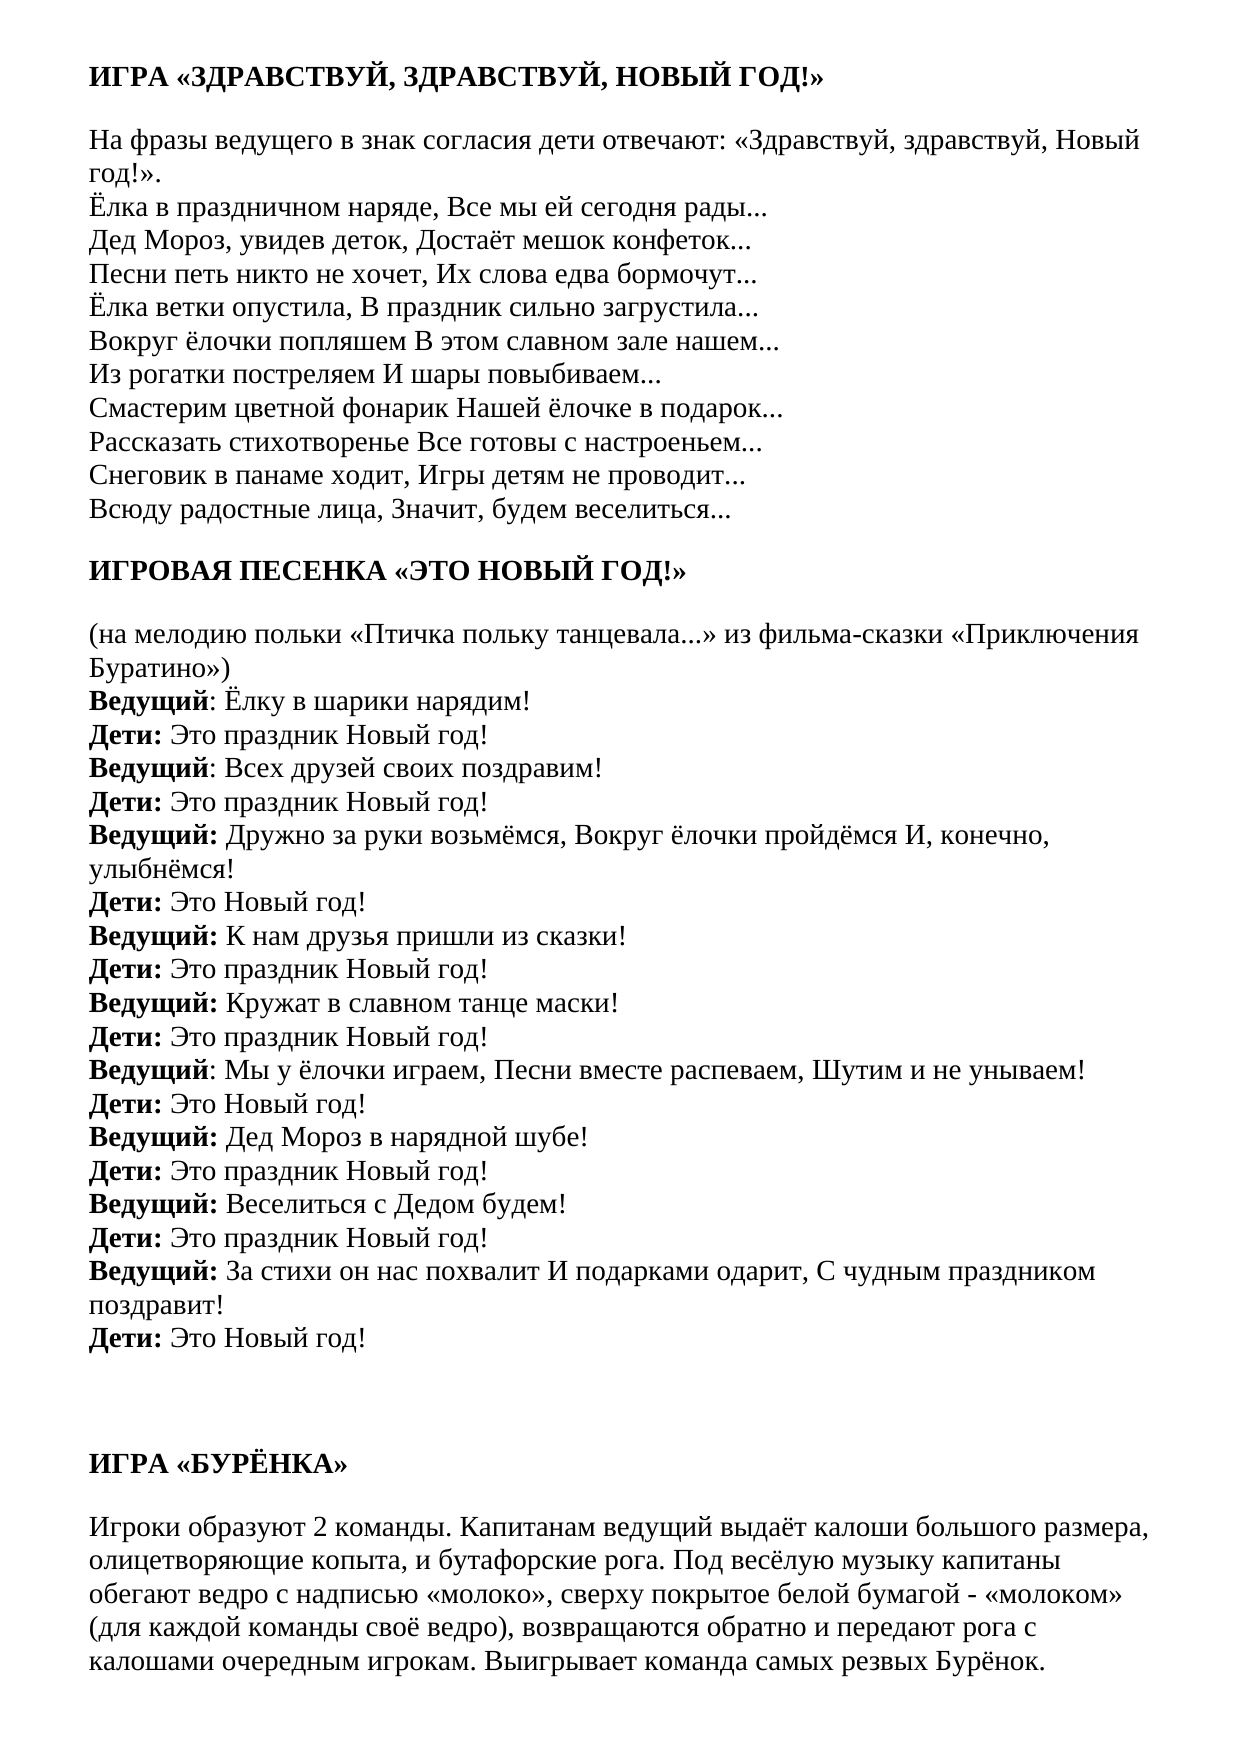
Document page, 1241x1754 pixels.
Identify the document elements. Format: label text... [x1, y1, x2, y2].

text Игроки образуют 2 команды. Капитанам ведущий выдаёт калоши большого размера, олицетворяющие копыта, и бутафорские рога. Под весёлую музыку капитаны обегают ведро с надписью «молоко», сверху покрытое белой бумагой - «молоком» (для каждой команды своё ведро), возвращаются обратно и передают рога с калошами очередным игрокам. Выигрывает команда самых резвых Бурёнок. [89, 1509, 1152, 1676]
text На фразы ведущего в знак согласия дети отвечают: «Здравствуй, здравствуй, Новый год!». Ёлка в праздничном наряде, Все мы ей сегодня рады... Дед Мороз, увидев деток, Достаёт мешок конфеток... Песни петь никто не хочет, Их слова едва бормочут... Ёлка ветки опустила, В праздник сильно загрустила... Вокруг ёлочки попляшем В этом славном зале нашем... Из рогатки постреляем И шары повыбиваем... Смастерим цветной фонарик Нашей ёлочке в подарок... Рассказать стихотворенье Все готовы с настроеньем... Снеговик в панаме ходит, Игры детям не проводит... Всюду радостные лица, Значит, будем веселиться... [89, 122, 1152, 524]
subtitle ИГРА «ЗДРАВСТВУЙ, ЗДРАВСТВУЙ, НОВЫЙ ГОД!» [89, 59, 1152, 93]
subtitle ИГРОВАЯ ПЕСЕНКА «ЭТО НОВЫЙ ГОД!» [89, 553, 1152, 587]
text (на мелодию польки «Птичка польку танцевала...» из фильма-сказки «Приключения Буратино») Ведущий: Ёлку в шарики нарядим! Дети: Это праздник Новый год! Ведущий: Всех друзей своих поздравим! Дети: Это праздник Новый год! Ведущий: Дружно за руки возьмёмся, Вокруг ёлочки пройдёмся И, конечно, улыбнёмся! Дети: Это Новый год! Ведущий: К нам друзья пришли из сказки! Дети: Это праздник Новый год! Ведущий: Кружат в славном танце маски! Дети: Это праздник Новый год! Ведущий: Мы у ёлочки играем, Песни вместе распеваем, Шутим и не унываем! Дети: Это Новый год! Ведущий: Дед Мороз в нарядной шубе! Дети: Это праздник Новый год! Ведущий: Веселиться с Дедом будем! Дети: Это праздник Новый год! Ведущий: За стихи он нас похвалит И подарками одарит, С чудным праздником поздравит! Дети: Это Новый год! [89, 616, 1152, 1354]
subtitle ИГРА «БУРЁНКА» [89, 1446, 1152, 1479]
